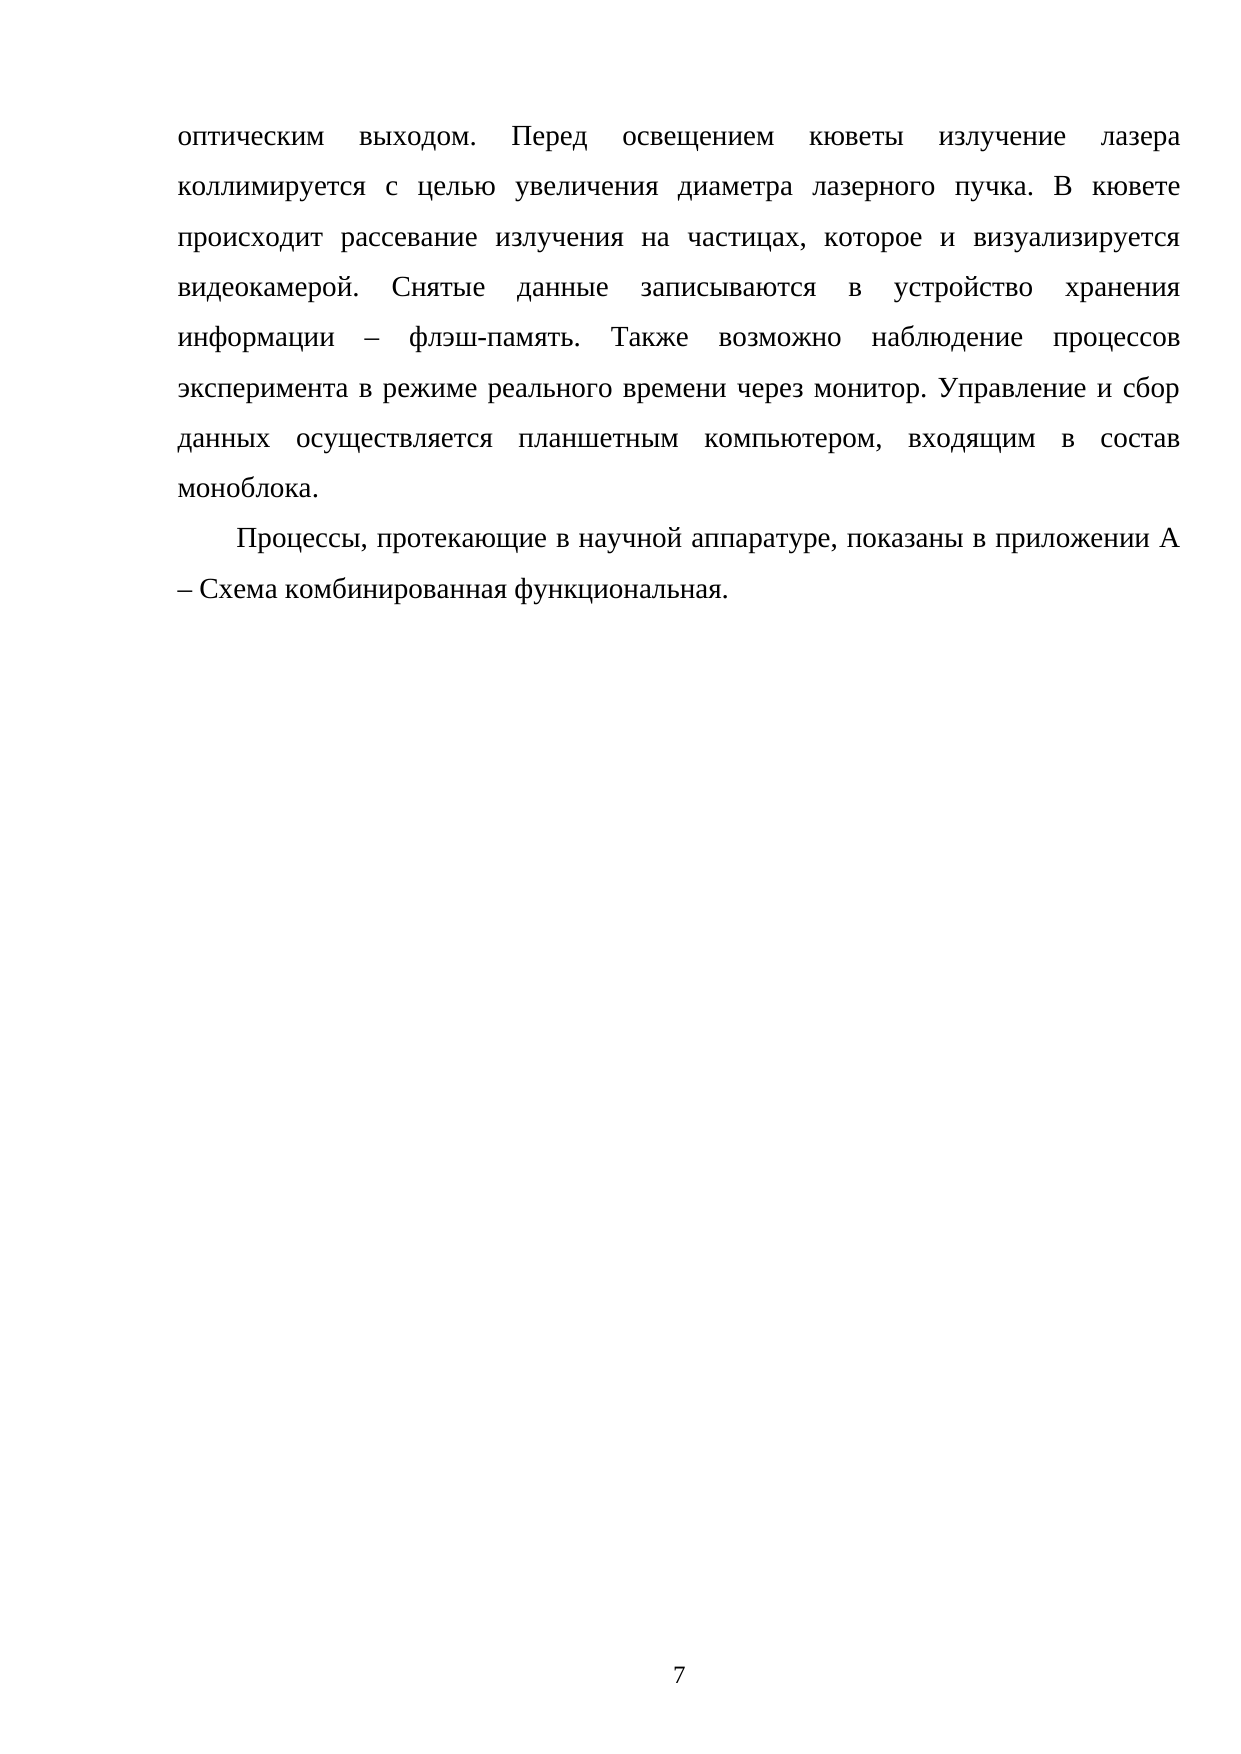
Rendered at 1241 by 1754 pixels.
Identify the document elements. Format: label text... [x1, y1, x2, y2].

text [177, 118, 1181, 504]
text Процессы, протекающие в научной аппаратуре, показаны в приложении А – Схема комбинированная функциональная. [177, 521, 1181, 604]
